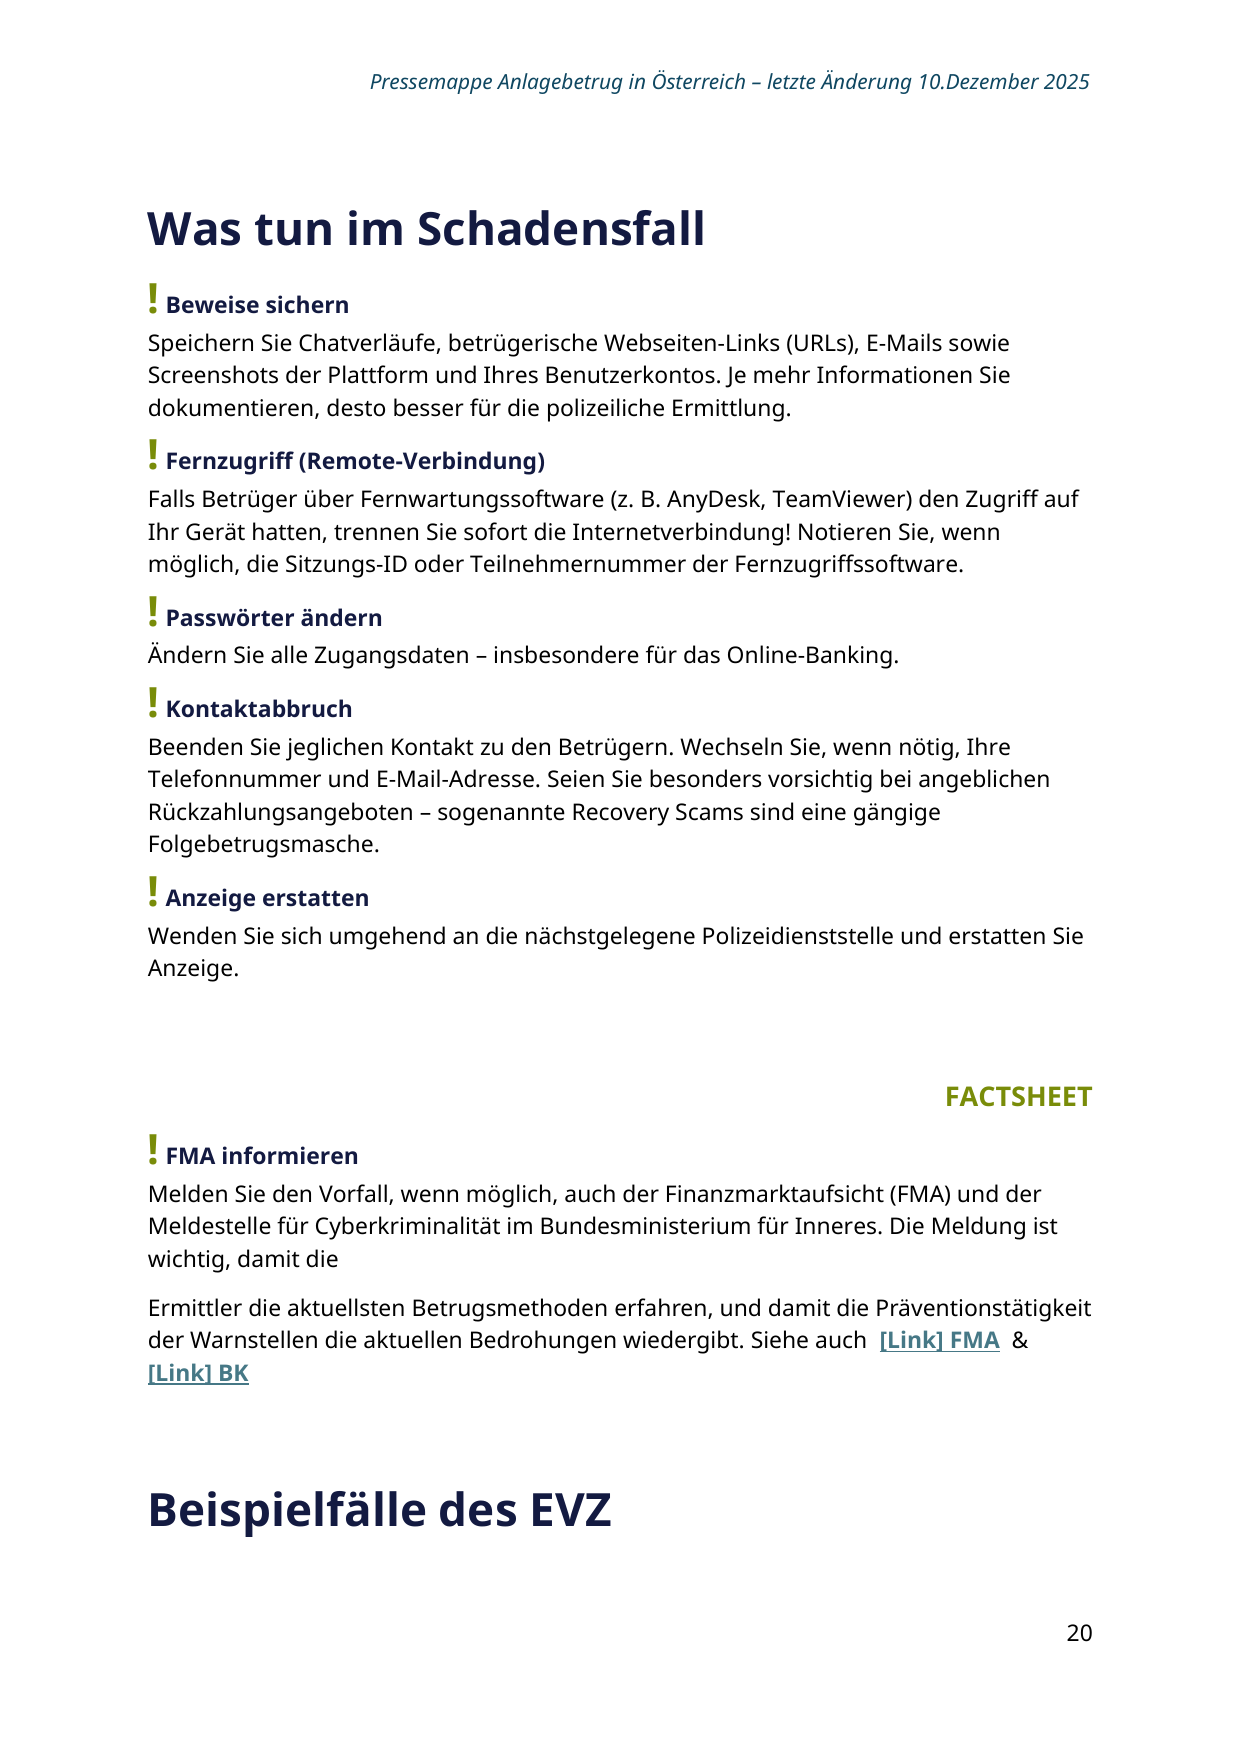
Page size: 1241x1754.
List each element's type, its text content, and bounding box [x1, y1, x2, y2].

text Beispielfälle des EVZ [148, 1406, 1093, 1540]
text FACTSHEET [148, 1077, 1093, 1114]
text Ermittler die aktuellsten Betrugsmethoden erfahren, und damit die Präventionstätigkeit der Warnstellen die aktuellen Bedrohungen wiedergibt. Siehe auch [Link] FMA & [Link] BK [148, 1292, 1093, 1388]
text ! FMA informieren Melden Sie den Vorfall, wenn möglich, auch der Finanzmarktaufsicht (FMA) und der Meldestelle für Cyberkriminalität im Bundesministerium für Inneres. Die Meldung ist wichtig, damit die [148, 1119, 1093, 1274]
text ! Beweise sichern Speichern Sie Chatverläufe, betrügerische Webseiten-Links (URLs), E-Mails sowie Screenshots der Plattform und Ihres Benutzerkontos. Je mehr Informationen Sie dokumentieren, desto besser für die polizeiliche Ermittlung. ! Fernzugriff (Remote-Verbindung) Falls Betrüger über Fernwartungssoftware (z. B. AnyDesk, TeamViewer) den Zugriff auf Ihr Gerät hatten, trennen Sie sofort die Internetverbindung! Notieren Sie, wenn möglich, die Sitzungs-ID oder Teilnehmernummer der Fernzugriffssoftware. ! Passwörter ändern Ändern Sie alle Zugangsdaten – insbesondere für das Online-Banking. ! Kontaktabbruch Beenden Sie jeglichen Kontakt zu den Betrügern. Wechseln Sie, wenn nötig, Ihre Telefonnummer und E-Mail-Adresse. Seien Sie besonders vorsichtig bei angeblichen Rückzahlungsangeboten – sogenannte Recovery Scams sind eine gängige Folgebetrugsmasche. ! Anzeige erstatten Wenden Sie sich umgehend an die nächstgelegene Polizeidienststelle und erstatten Sie Anzeige. [148, 268, 1093, 983]
text Was tun im Schadensfall [148, 197, 1093, 259]
